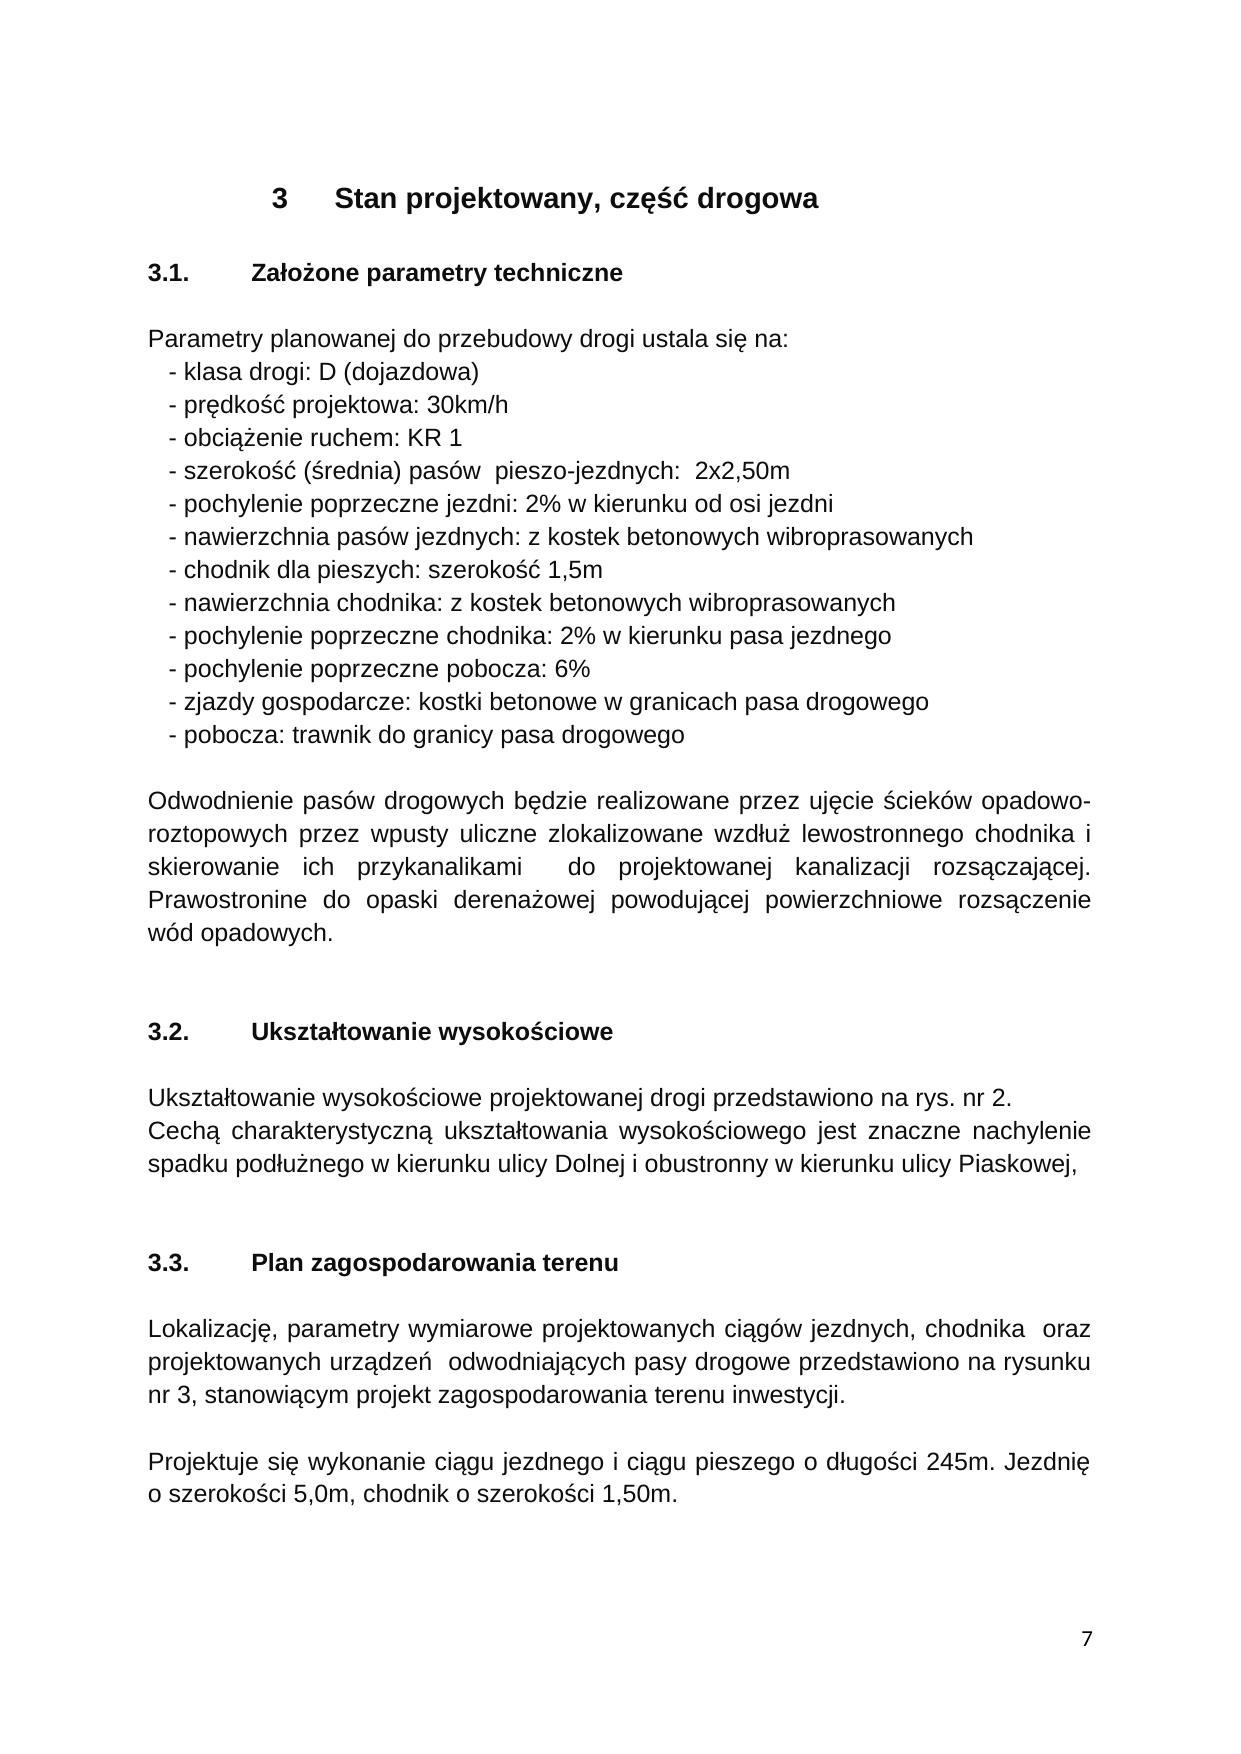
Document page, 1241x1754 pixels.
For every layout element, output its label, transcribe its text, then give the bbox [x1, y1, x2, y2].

text - nawierzchnia chodnika: z kostek betonowych wibroprasowanych [148, 588, 1093, 617]
text Lokalizację, parametry wymiarowe projektowanych ciągów jezdnych, chodnika oraz projektowanych urządzeń odwodniających pasy drogowe przedstawiono na rysunku nr 3, stanowiącym projekt zagospodarowania terenu inwestycji. [148, 1314, 1093, 1409]
text - pochylenie poprzeczne jezdni: 2% w kierunku od osi jezdni [148, 489, 1093, 518]
list Ukształtowanie wysokościowe [148, 1017, 1093, 1046]
text - chodnik dla pieszych: szerokość 1,5m [148, 555, 1093, 584]
text - obciążenie ruchem: KR 1 [148, 423, 1093, 452]
text - zjazdy gospodarcze: kostki betonowe w granicach pasa drogowego [148, 687, 1093, 716]
text - nawierzchnia pasów jezdnych: z kostek betonowych wibroprasowanych [148, 522, 1093, 551]
text - prędkość projektowa: 30km/h [148, 390, 1093, 418]
text Odwodnienie pasów drogowych będzie realizowane przez ujęcie ścieków opadowo-roztopowych przez wpusty uliczne zlokalizowane wzdłuż lewostronnego chodnika i skierowanie ich przykanalikami do projektowanej kanalizacji rozsączającej. Prawostronine do opaski derenażowej powodującej powierzchniowe rozsączenie wód opadowych. [148, 786, 1093, 947]
list Stan projektowany, część drogowa [272, 181, 1093, 214]
list Założone parametry techniczne [148, 258, 1093, 286]
text Ukształtowanie wysokościowe projektowanej drogi przedstawiono na rys. nr 2. [148, 1083, 1093, 1112]
text - pochylenie poprzeczne chodnika: 2% w kierunku pasa jezdnego [148, 621, 1093, 650]
text - klasa drogi: D (dojazdowa) [148, 357, 1093, 386]
text - pochylenie poprzeczne pobocza: 6% [148, 654, 1093, 683]
list Plan zagospodarowania terenu [148, 1248, 1093, 1277]
text - pobocza: trawnik do granicy pasa drogowego [148, 720, 1093, 749]
text Cechą charakterystyczną ukształtowania wysokościowego jest znaczne nachylenie spadku podłużnego w kierunku ulicy Dolnej i obustronny w kierunku ulicy Piaskowej, [148, 1116, 1093, 1178]
text - szerokość (średnia) pasów pieszo-jezdnych: 2x2,50m [148, 456, 1093, 484]
text Projektuje się wykonanie ciągu jezdnego i ciągu pieszego o długości 245m. Jezdnię o szerokości 5,0m, chodnik o szerokości 1,50m. [148, 1446, 1093, 1508]
text Parametry planowanej do przebudowy drogi ustala się na: [148, 324, 1093, 352]
